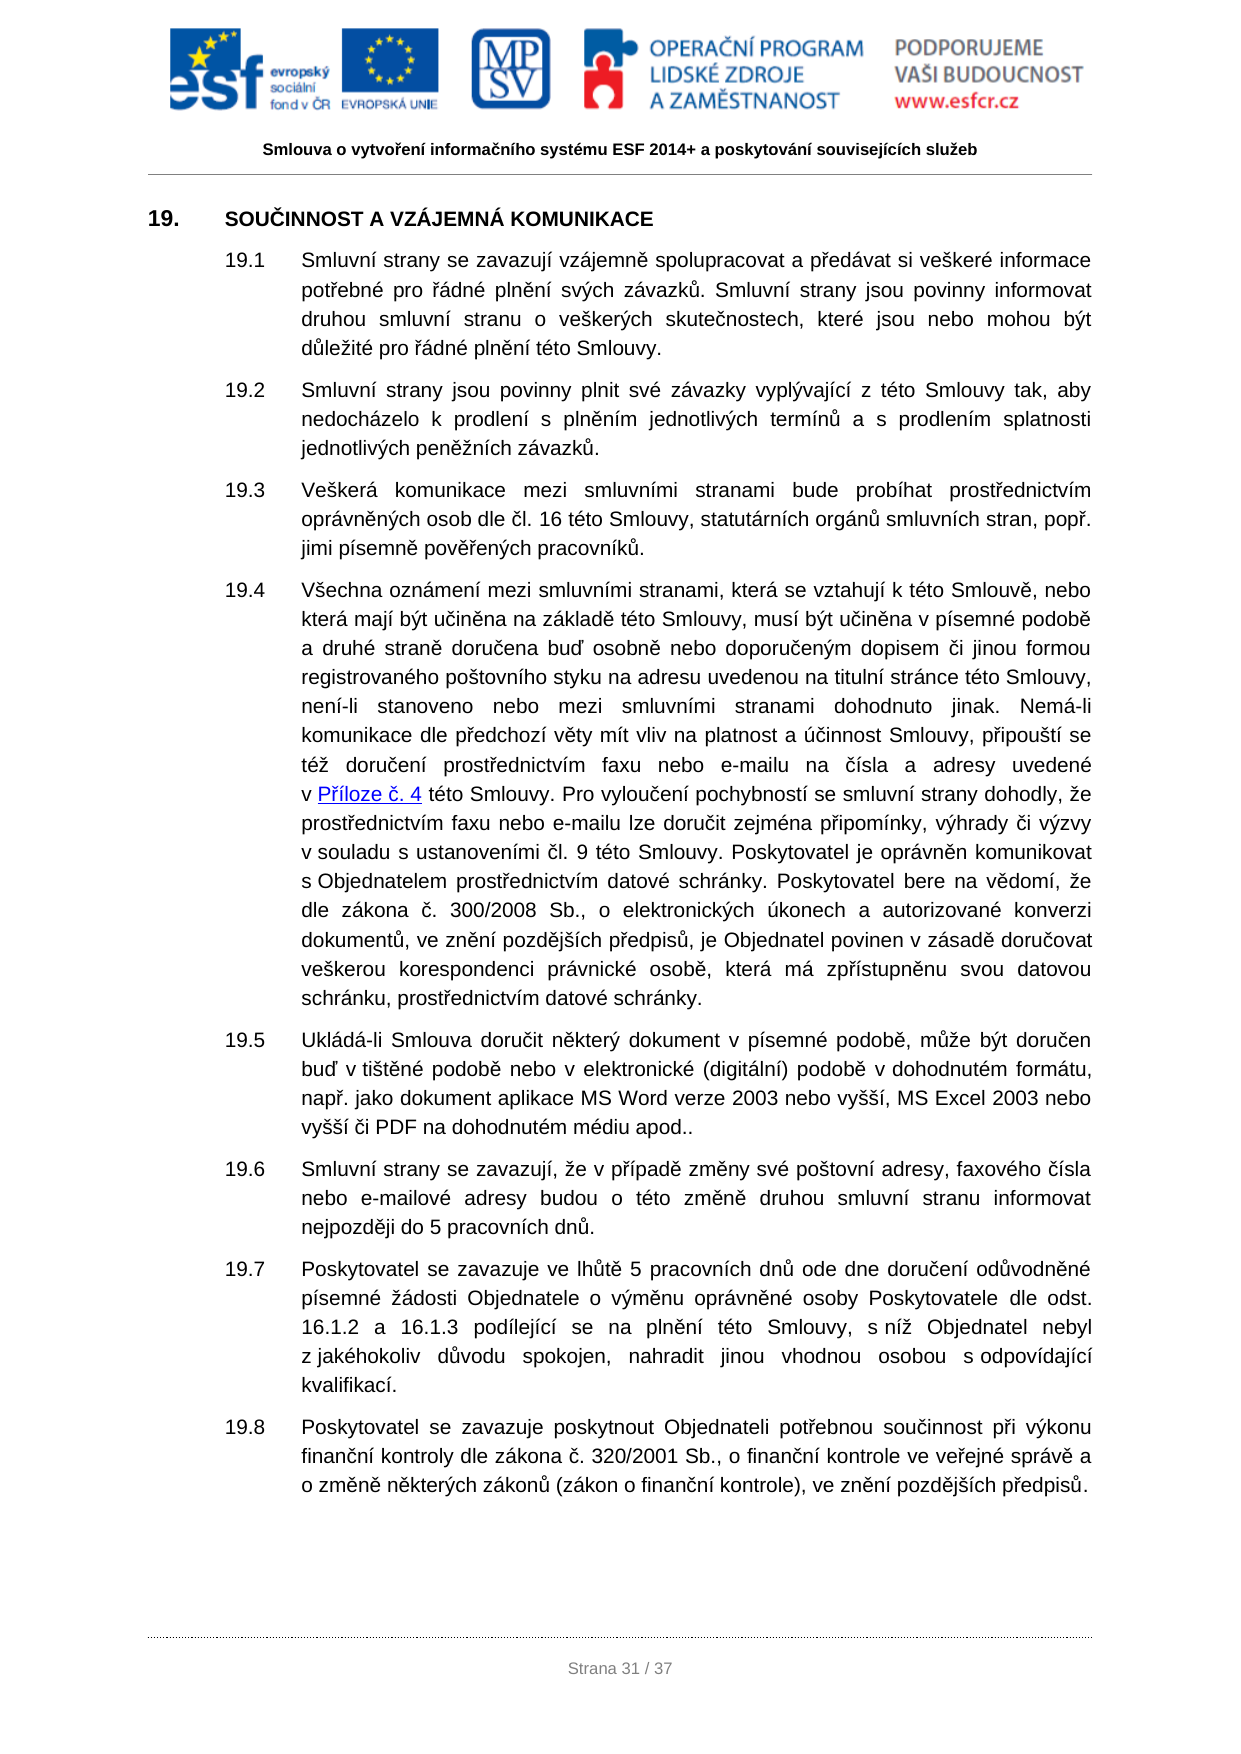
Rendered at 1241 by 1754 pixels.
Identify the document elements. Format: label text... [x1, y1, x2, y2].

list Ukládá-li Smlouva doručit některý dokument v písemné podobě, může být doručen buď v tištěné podobě nebo v elektronické (digitální) podobě v dohodnutém formátu, např. jako dokument aplikace MS Word verze 2003 nebo vyšší, MS Excel 2003 nebo vyšší či PDF na dohodnutém médiu apod.. [224, 1024, 1092, 1140]
list Poskytovatel se zavazuje poskytnout Objednateli potřebnou součinnost při výkonu finanční kontroly dle zákona č. 320/2001 Sb., o finanční kontrole ve veřejné správě a o změně některých zákonů (zákon o finanční kontrole), ve znění pozdějších předpisů. [224, 1411, 1092, 1499]
list SOUČINNOST A VZÁJEMNÁ KOMUNIKACE [148, 203, 1092, 232]
list Poskytovatel se zavazuje ve lhůtě 5 pracovních dnů ode dne doručení odůvodněné písemné žádosti Objednatele o výměnu oprávněné osoby Poskytovatele dle odst. 16.1.2 a 16.1.3 podílející se na plnění této Smlouvy, s níž Objednatel nebyl z jakéhokoliv důvodu spokojen, nahradit jinou vhodnou osobou s odpovídající kvalifikací. [224, 1253, 1092, 1399]
list Smluvní strany se zavazují vzájemně spolupracovat a předávat si veškeré informace potřebné pro řádné plnění svých závazků. Smluvní strany jsou povinny informovat druhou smluvní stranu o veškerých skutečnostech, které jsou nebo mohou být důležité pro řádné plnění této Smlouvy. [224, 244, 1092, 361]
picture [156, 18, 1100, 128]
list Veškerá komunikace mezi smluvními stranami bude probíhat prostřednictvím oprávněných osob dle čl. 16 této Smlouvy, statutárních orgánů smluvních stran, popř. jimi písemně pověřených pracovníků. [224, 474, 1092, 561]
list Všechna oznámení mezi smluvními stranami, která se vztahují k této Smlouvě, nebo která mají být učiněna na základě této Smlouvy, musí být učiněna v písemné podobě a druhé straně doručena buď osobně nebo doporučeným dopisem či jinou formou registrovaného poštovního styku na adresu uvedenou na titulní stránce této Smlouvy, není-li stanoveno nebo mezi smluvními stranami dohodnuto jinak. Nemá-li komunikace dle předchozí věty mít vliv na platnost a účinnost Smlouvy, připouští se též doručení prostřednictvím faxu nebo e-mailu na čísla a adresy uvedené v Příloze č. 4 této Smlouvy. Pro vyloučení pochybností se smluvní strany dohodly, že prostřednictvím faxu nebo e-mailu lze doručit zejména připomínky, výhrady či výzvy v souladu s ustanoveními čl. 9 této Smlouvy. Poskytovatel je oprávněn komunikovat s Objednatelem prostřednictvím datové schránky. Poskytovatel bere na vědomí, že dle zákona č. 300/2008 Sb., o elektronických úkonech a autorizované konverzi dokumentů, ve znění pozdějších předpisů, je Objednatel povinen v zásadě doručovat veškerou korespondenci právnické osobě, která má zpřístupněnu svou datovou schránku, prostřednictvím datové schránky. [224, 574, 1092, 1011]
list Smluvní strany jsou povinny plnit své závazky vyplývající z této Smlouvy tak, aby nedocházelo k prodlení s plněním jednotlivých termínů a s prodlením splatnosti jednotlivých peněžních závazků. [224, 374, 1092, 461]
list Smluvní strany se zavazují, že v případě změny své poštovní adresy, faxového čísla nebo e-mailové adresy budou o této změně druhou smluvní stranu informovat nejpozději do 5 pracovních dnů. [224, 1153, 1092, 1240]
